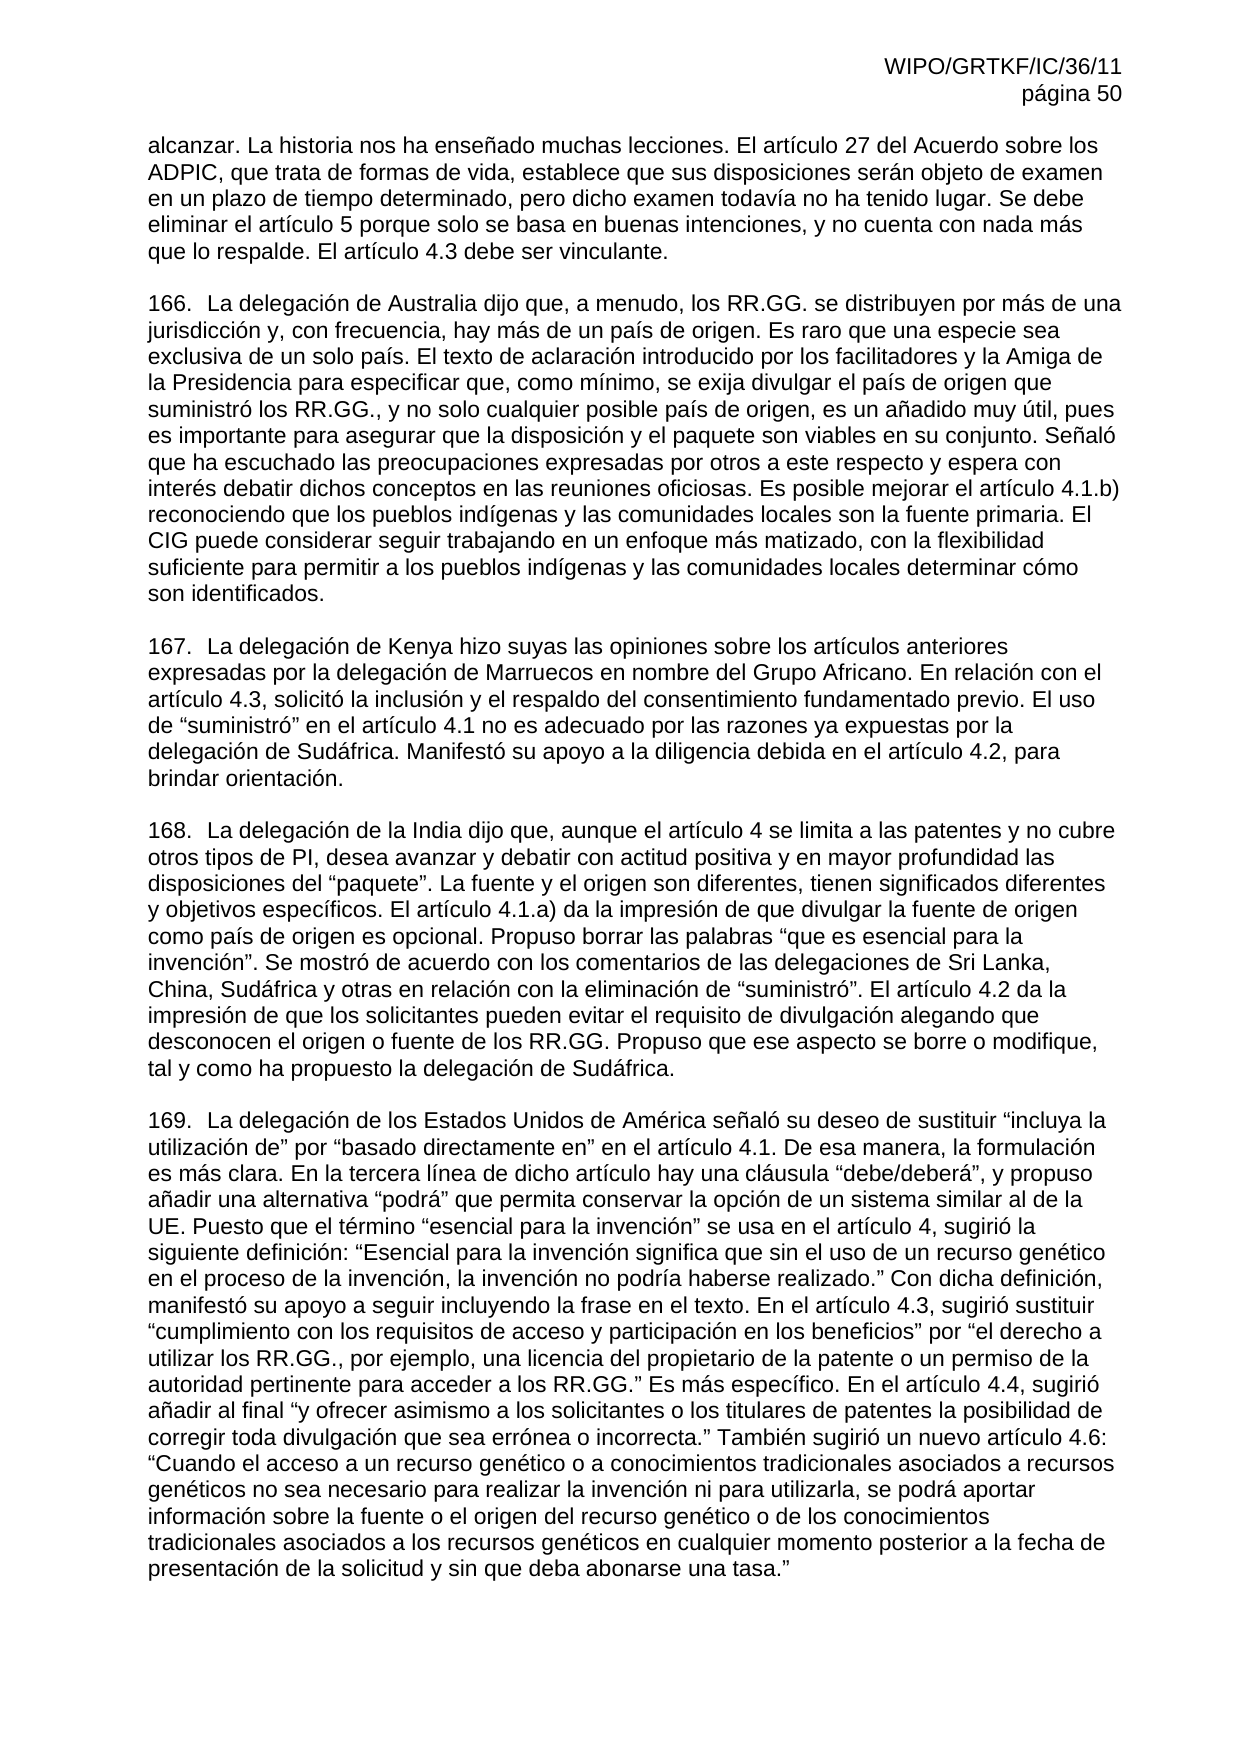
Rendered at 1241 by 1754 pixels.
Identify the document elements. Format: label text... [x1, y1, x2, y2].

list La delegación de la India dijo que, aunque el artículo 4 se limita a las patentes y no cubre otros tipos de PI, desea avanzar y debatir con actitud positiva y en mayor profundidad las disposiciones del “paquete”. La fuente y el origen son diferentes, tienen significados diferentes y objetivos específicos. El artículo 4.1.a) da la impresión de que divulgar la fuente de origen como país de origen es opcional. Propuso borrar las palabras “que es esencial para la invención”. Se mostró de acuerdo con los comentarios de las delegaciones de Sri Lanka, China, Sudáfrica y otras en relación con la eliminación de “suministró”. El artículo 4.2 da la impresión de que los solicitantes pueden evitar el requisito de divulgación alegando que desconocen el origen o fuente de los RR.GG. Propuso que ese aspecto se borre o modifique, tal y como ha propuesto la delegación de Sudáfrica. [148, 817, 1122, 1081]
list La delegación de los Estados Unidos de América señaló su deseo de sustituir “incluya la utilización de” por “basado directamente en” en el artículo 4.1. De esa manera, la formulación es más clara. En la tercera línea de dicho artículo hay una cláusula “debe/deberá”, y propuso añadir una alternativa “podrá” que permita conservar la opción de un sistema similar al de la UE. Puesto que el término “esencial para la invención” se usa en el artículo 4, sugirió la siguiente definición: “Esencial para la invención significa que sin el uso de un recurso genético en el proceso de la invención, la invención no podría haberse realizado.” Con dicha definición, manifestó su apoyo a seguir incluyendo la frase en el texto. En el artículo 4.3, sugirió sustituir “cumplimiento con los requisitos de acceso y participación en los beneficios” por “el derecho a utilizar los RR.GG., por ejemplo, una licencia del propietario de la patente o un permiso de la autoridad pertinente para acceder a los RR.GG.” Es más específico. En el artículo 4.4, sugirió añadir al final “y ofrecer asimismo a los solicitantes o los titulares de patentes la posibilidad de corregir toda divulgación que sea errónea o incorrecta.” También sugirió un nuevo artículo 4.6: “Cuando el acceso a un recurso genético o a conocimientos tradicionales asociados a recursos genéticos no sea necesario para realizar la invención ni para utilizarla, se podrá aportar información sobre la fuente o el origen del recurso genético o de los conocimientos tradicionales asociados a los recursos genéticos en cualquier momento posterior a la fecha de presentación de la solicitud y sin que deba abonarse una tasa.” [148, 1107, 1122, 1582]
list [148, 132, 1122, 264]
list La delegación de Australia dijo que, a menudo, los RR.GG. se distribuyen por más de una jurisdicción y, con frecuencia, hay más de un país de origen. Es raro que una especie sea exclusiva de un solo país. El texto de aclaración introducido por los facilitadores y la Amiga de la Presidencia para especificar que, como mínimo, se exija divulgar el país de origen que suministró los RR.GG., y no solo cualquier posible país de origen, es un añadido muy útil, pues es importante para asegurar que la disposición y el paquete son viables en su conjunto. Señaló que ha escuchado las preocupaciones expresadas por otros a este respecto y espera con interés debatir dichos conceptos en las reuniones oficiosas. Es posible mejorar el artículo 4.1.b) reconociendo que los pueblos indígenas y las comunidades locales son la fuente primaria. El CIG puede considerar seguir trabajando en un enfoque más matizado, con la flexibilidad suficiente para permitir a los pueblos indígenas y las comunidades locales determinar cómo son identificados. [148, 290, 1122, 607]
list La delegación de Kenya hizo suyas las opiniones sobre los artículos anteriores expresadas por la delegación de Marruecos en nombre del Grupo Africano. En relación con el artículo 4.3, solicitó la inclusión y el respaldo del consentimiento fundamentado previo. El uso de “suministró” en el artículo 4.1 no es adecuado por las razones ya expuestas por la delegación de Sudáfrica. Manifestó su apoyo a la diligencia debida en el artículo 4.2, para brindar orientación. [148, 633, 1122, 791]
